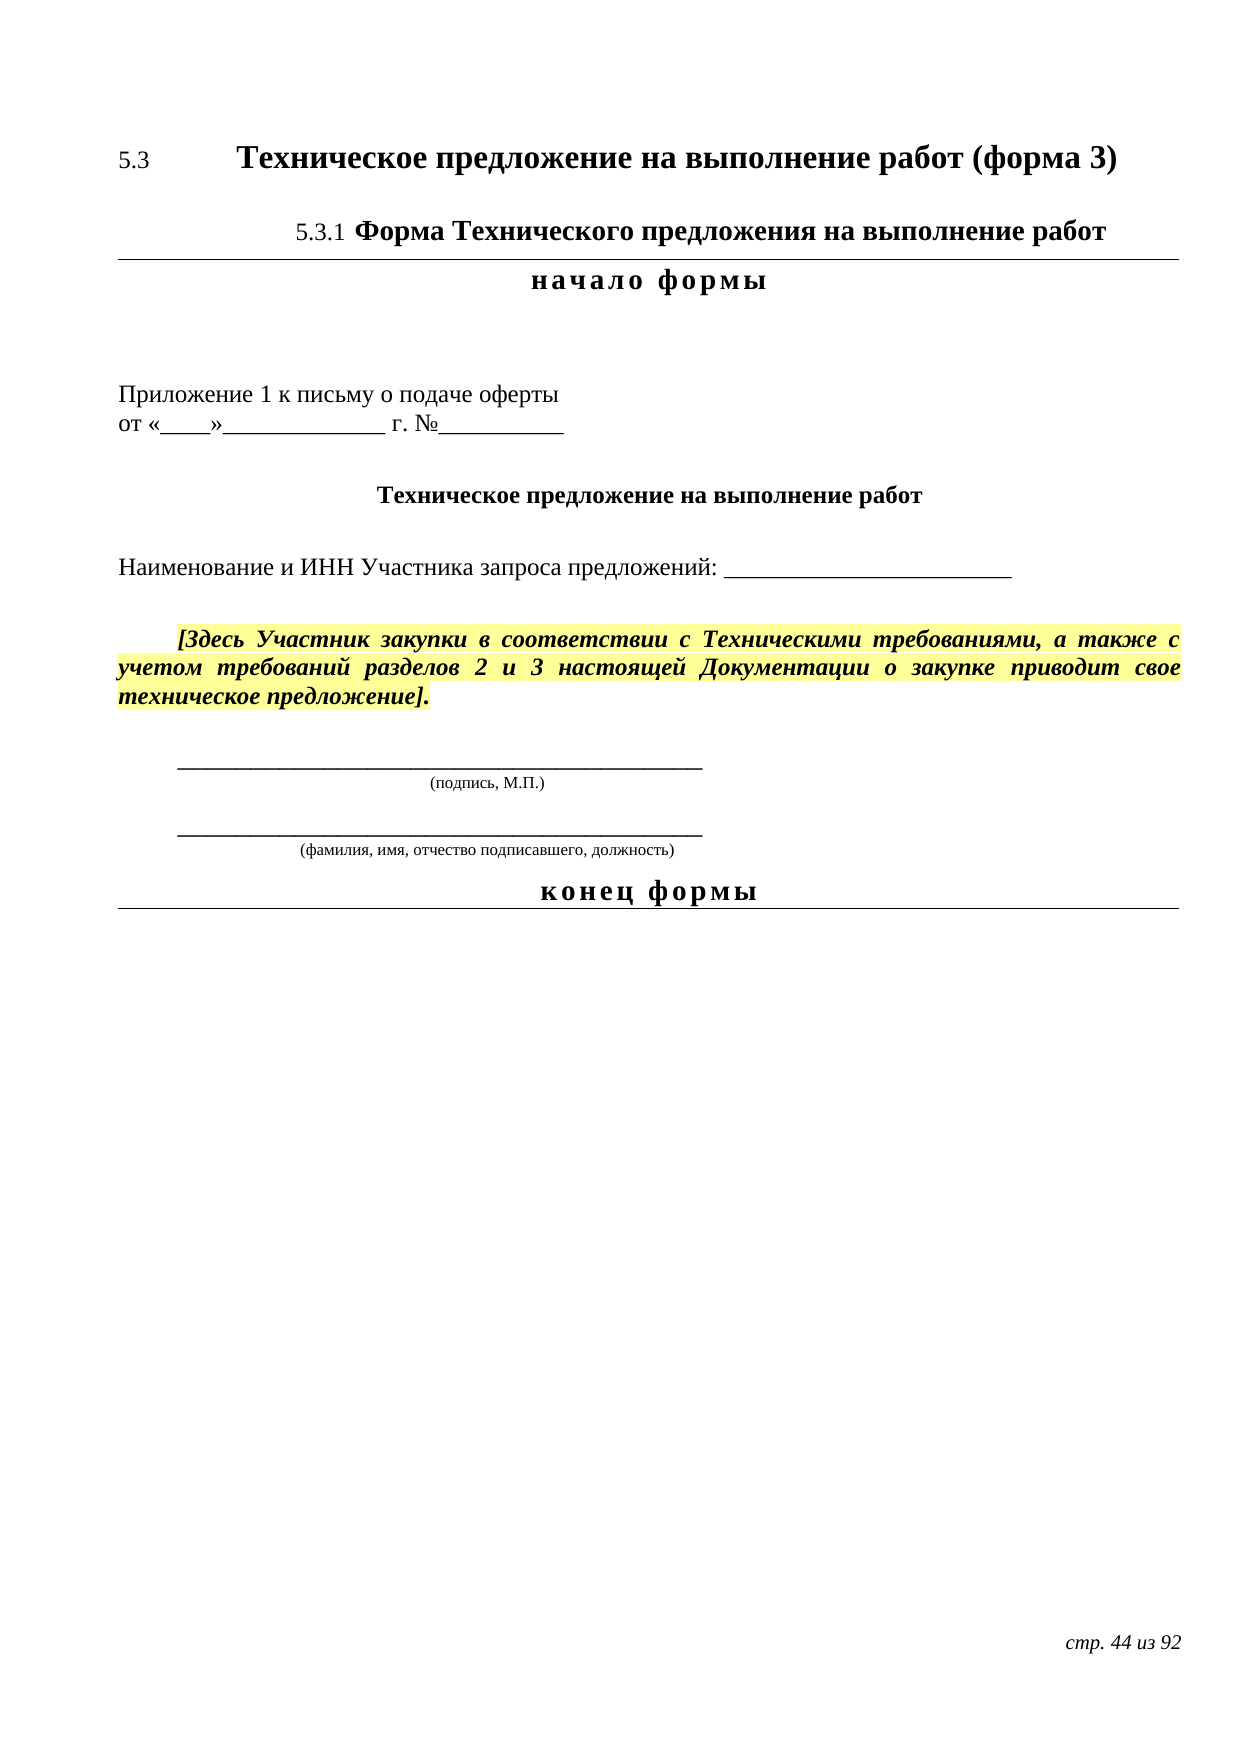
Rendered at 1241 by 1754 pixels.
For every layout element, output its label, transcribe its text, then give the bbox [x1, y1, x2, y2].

text начало формы [118, 260, 1179, 296]
text (фамилия, имя, отчество подписавшего, должность) [118, 839, 797, 873]
text ____________________________________ [118, 739, 1181, 772]
text [Здесь Участник закупки в соответствии с Техническими требованиями, а также с учетом требований разделов 2 и 3 настоящей Документации о закупке приводит свое техническое предложение]. [118, 624, 1181, 710]
text Наименование и ИНН Участника запроса предложений: _______________________ [118, 552, 1181, 581]
text (подпись, М.П.) [118, 772, 797, 806]
text Приложение 1 к письму о подаче оферты от «____»_____________ г. №__________ [118, 379, 1181, 437]
text Форма Технического предложения на выполнение работ [236, 213, 1181, 246]
text конец формы [118, 873, 1179, 908]
text Техническое предложение на выполнение работ [118, 480, 1181, 509]
text ____________________________________ [118, 806, 1181, 839]
